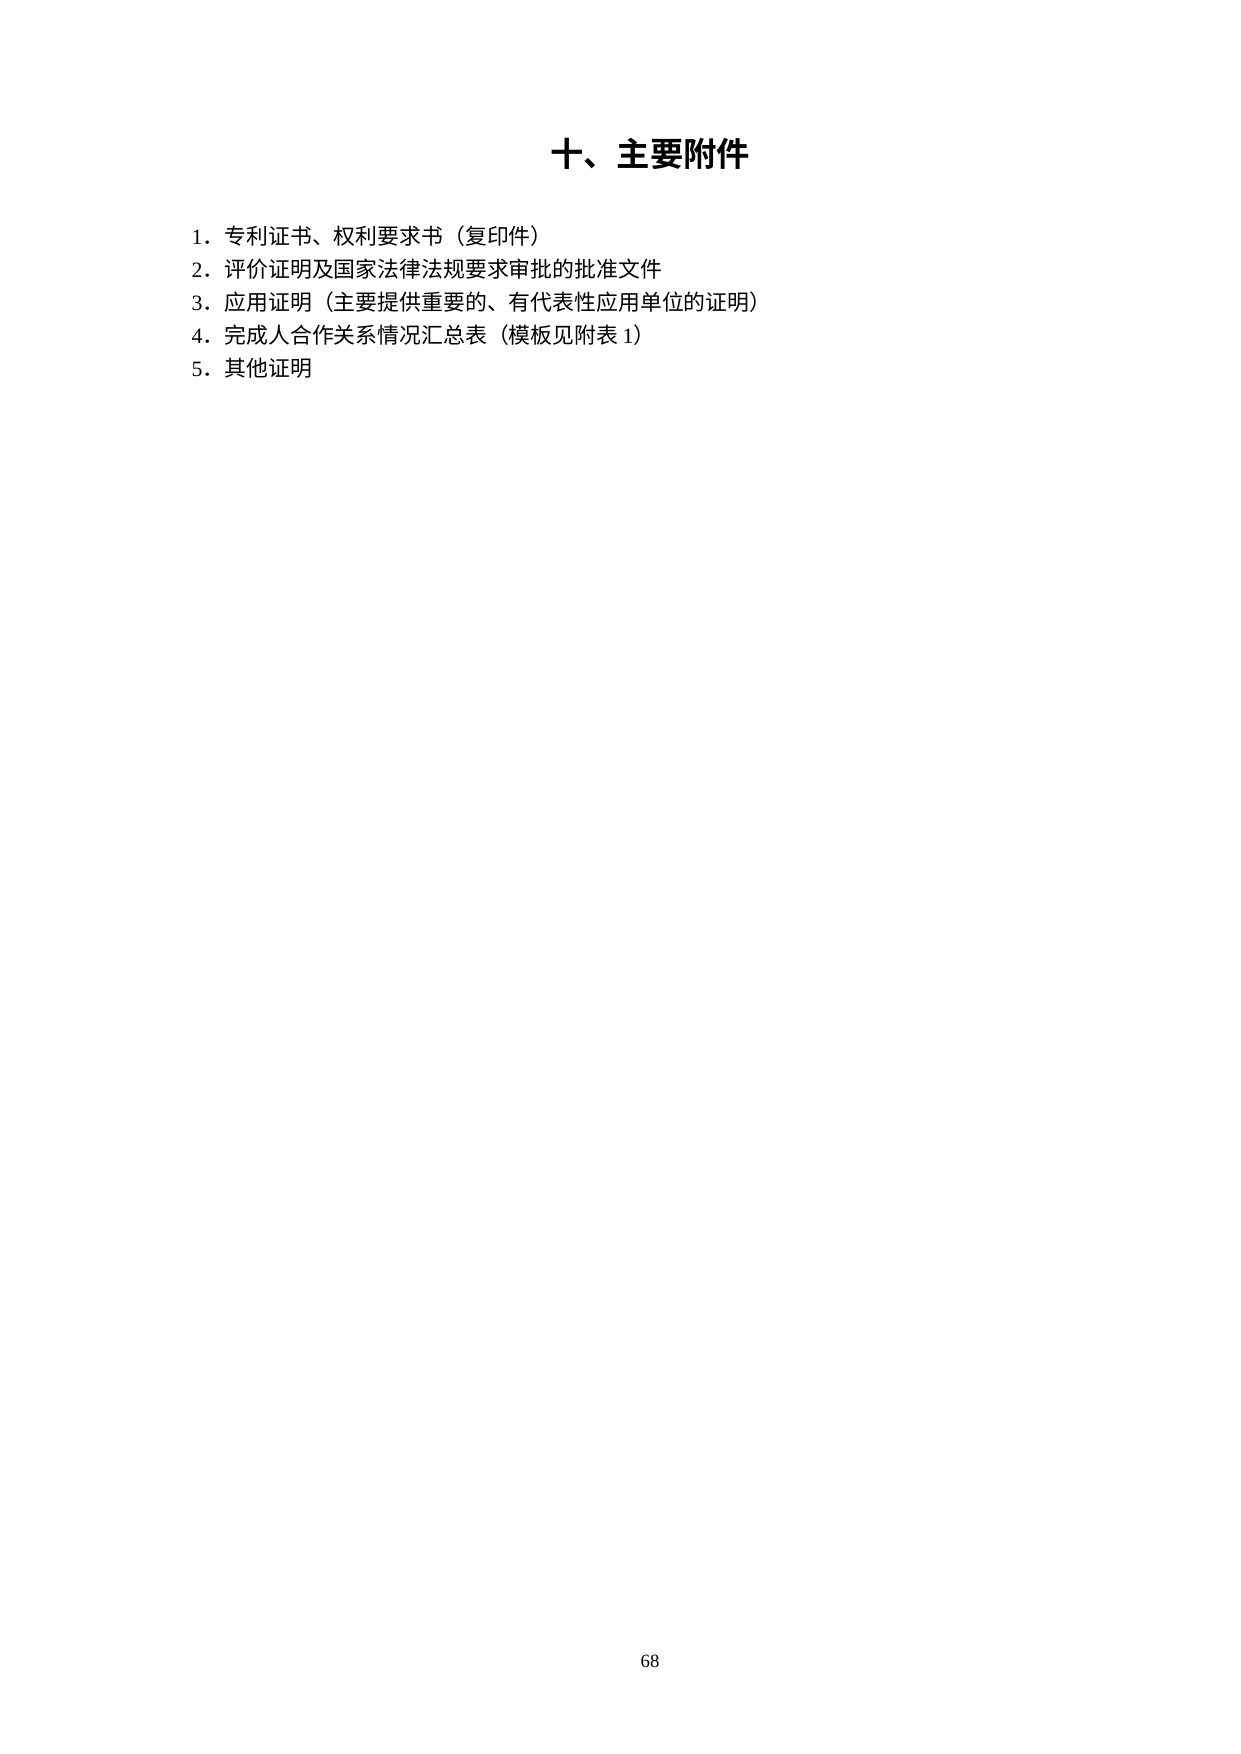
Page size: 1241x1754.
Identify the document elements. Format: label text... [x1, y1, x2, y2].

text 4．完成人合作关系情况汇总表（模板见附表1） [148, 317, 1152, 350]
text 5．其他证明 [148, 350, 1152, 383]
text 3．应用证明（主要提供重要的、有代表性应用单位的证明） [148, 284, 1152, 317]
subtitle 十、主要附件 [148, 119, 1152, 185]
text 1．专利证书、权利要求书（复印件） [148, 218, 1152, 251]
text 2．评价证明及国家法律法规要求审批的批准文件 [148, 251, 1152, 284]
